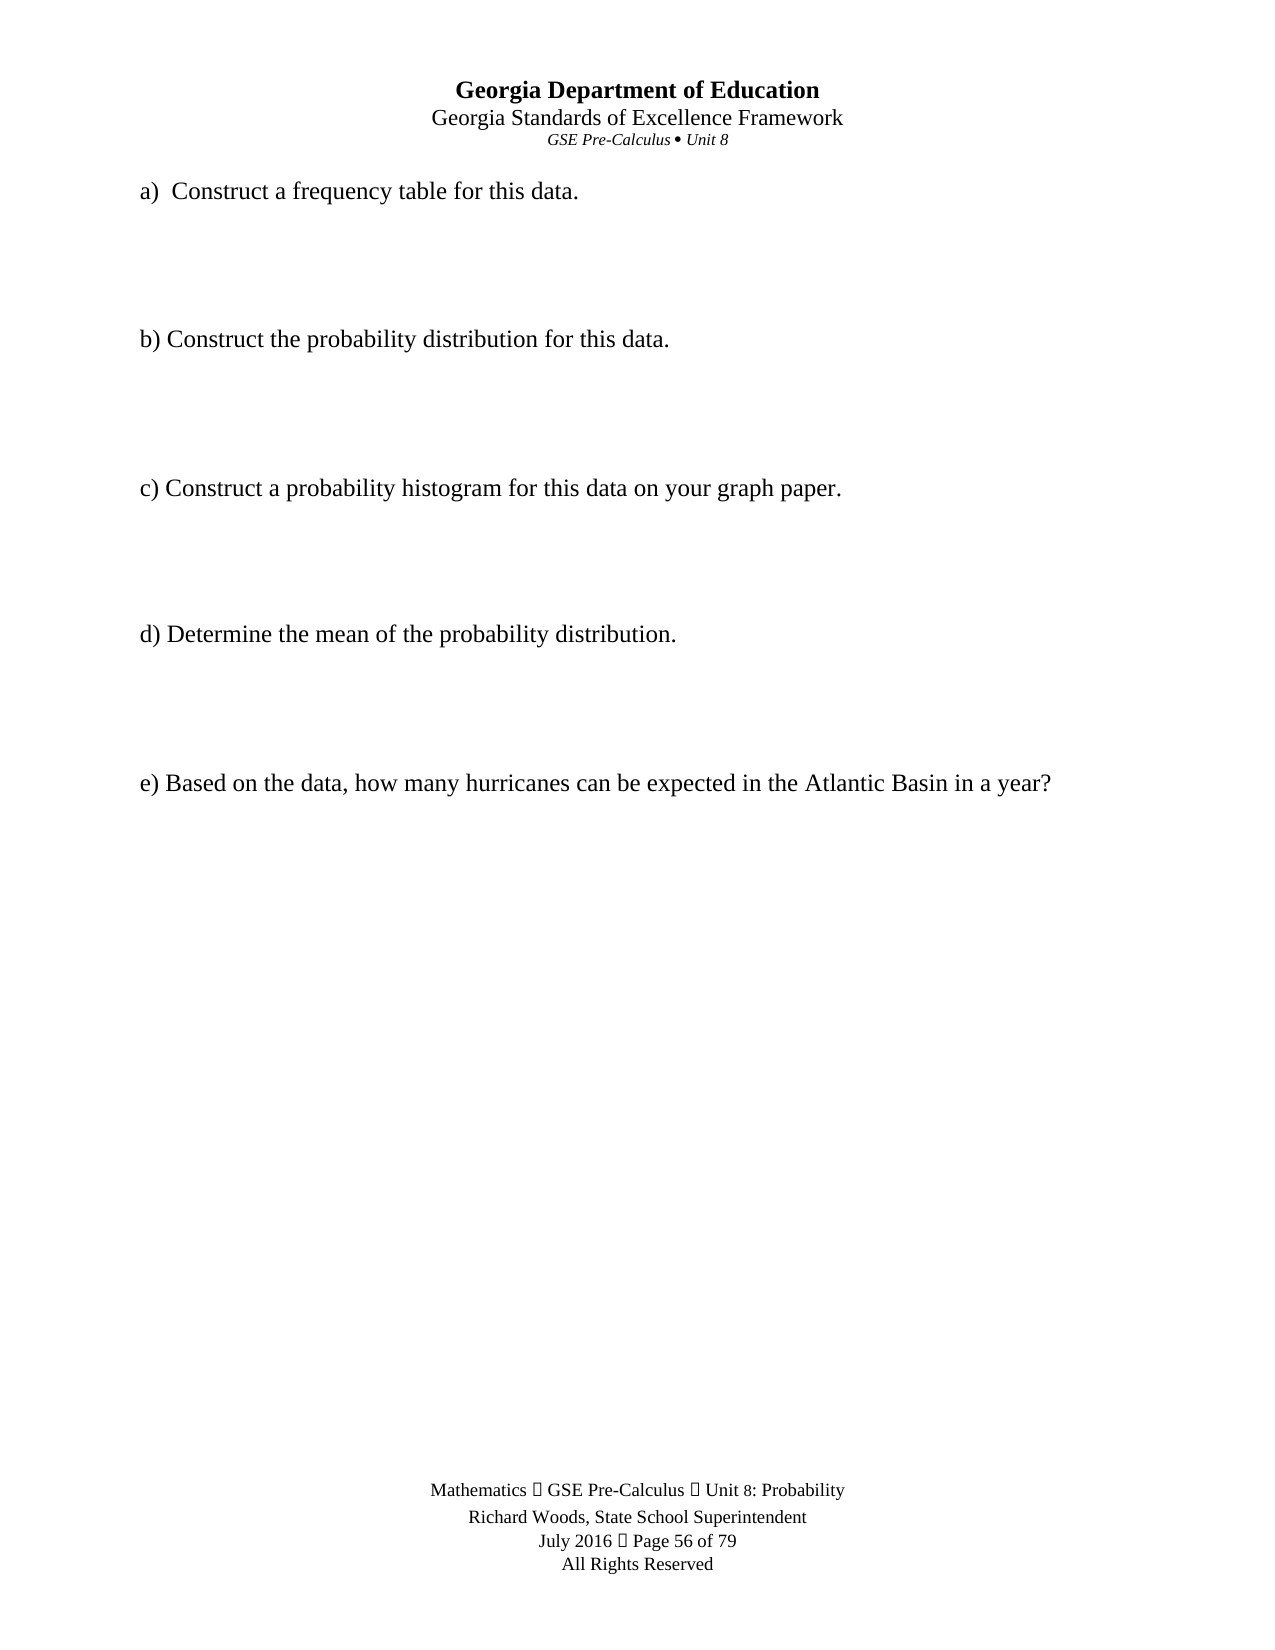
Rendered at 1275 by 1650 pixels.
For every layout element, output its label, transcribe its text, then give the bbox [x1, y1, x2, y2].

text a) Construct a frequency table for this data. [139, 176, 1135, 204]
text c) Construct a probability histogram for this data on your graph paper. [139, 473, 1135, 502]
text e) Based on the data, how many hurricanes can be expected in the Atlantic Basin in a year? [139, 768, 1135, 797]
text b) Construct the probability distribution for this data. [139, 324, 1135, 353]
text d) Determine the mean of the probability distribution. [139, 619, 1135, 648]
